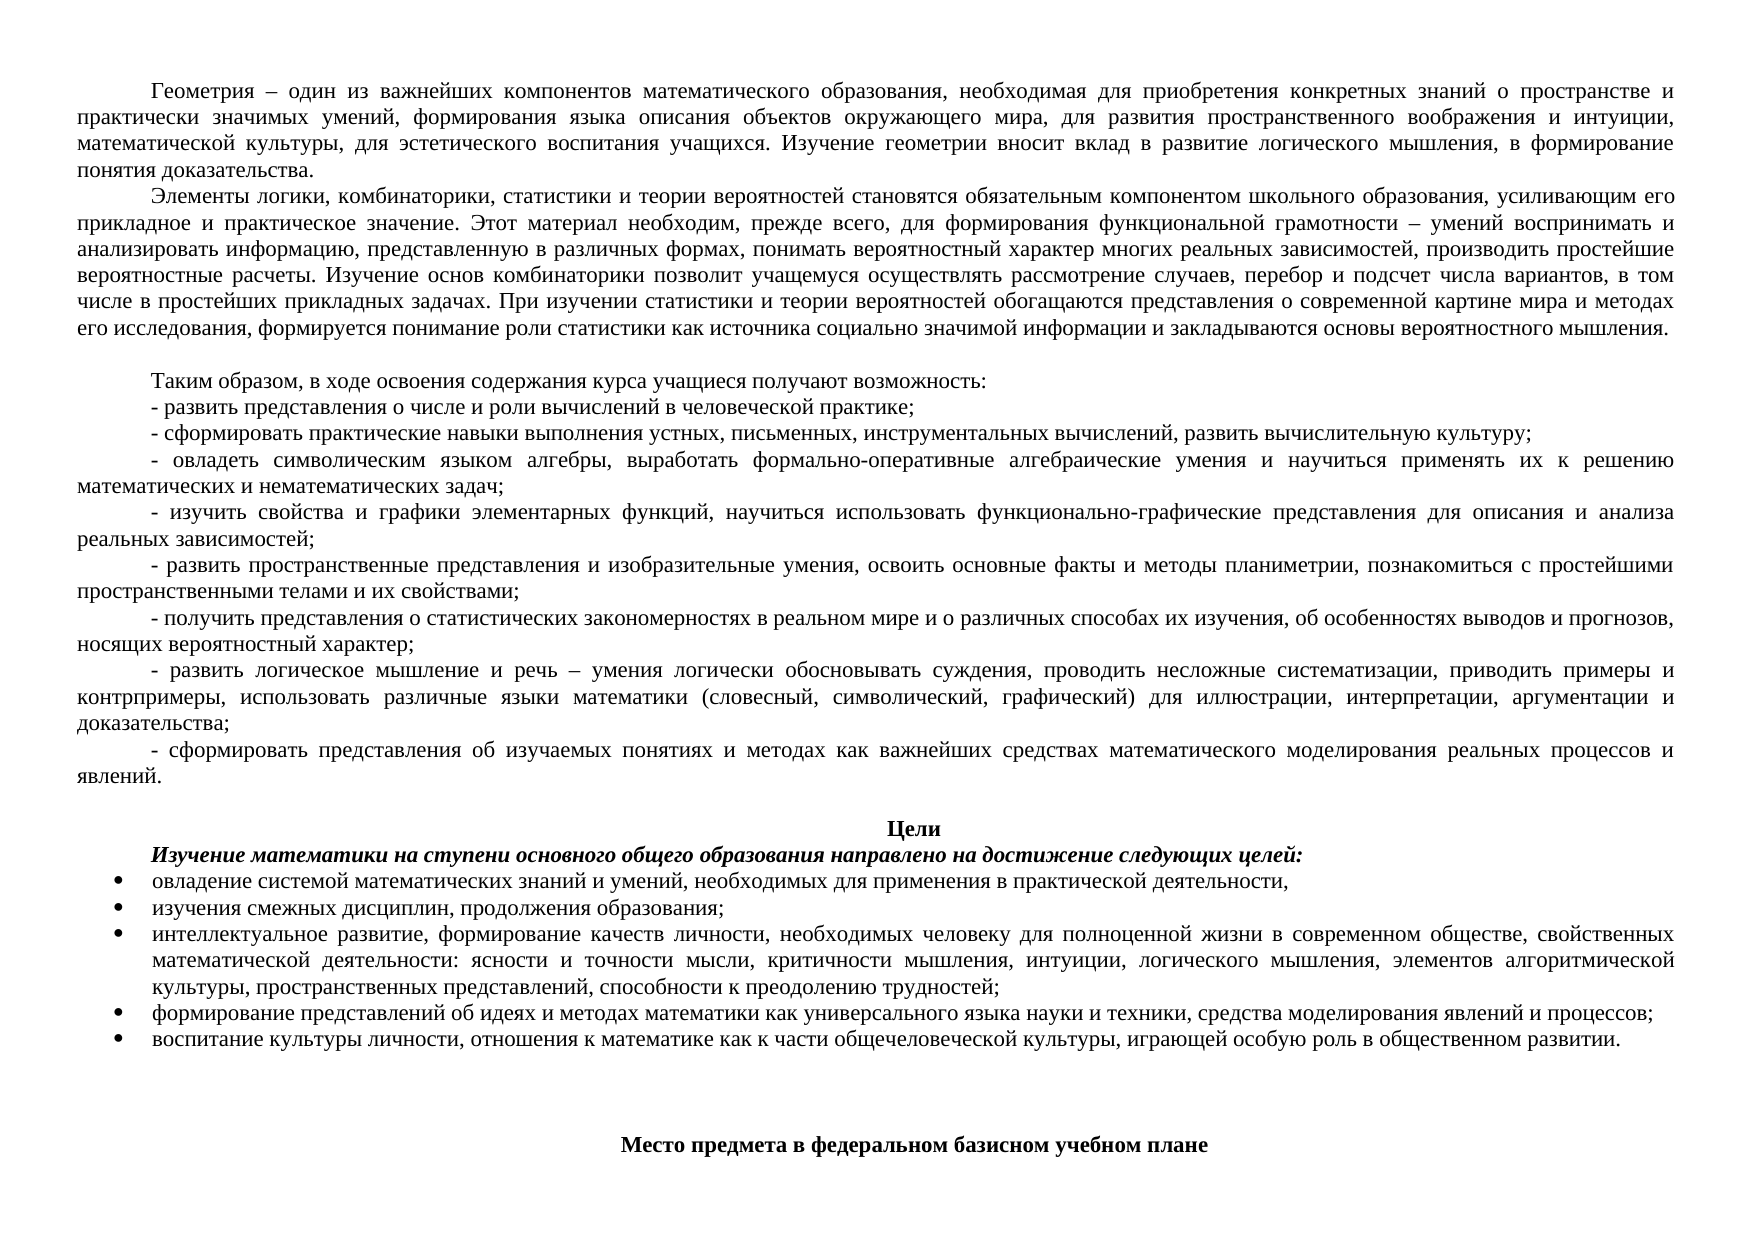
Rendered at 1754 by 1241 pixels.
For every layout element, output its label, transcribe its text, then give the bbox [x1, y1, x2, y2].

text Элементы логики, комбинаторики, статистики и теории вероятностей становятся обязательным компонентом школьного образования, усиливающим его прикладное и практическое значение. Этот материал необходим, прежде всего, для формирования функциональной грамотности – умений воспринимать и анализировать информацию, представленную в различных формах, понимать вероятностный характер многих реальных зависимостей, производить простейшие вероятностные расчеты. Изучение основ комбинаторики позволит учащемуся осуществлять рассмотрение случаев, перебор и подсчет числа вариантов, в том числе в простейших прикладных задачах. При изучении статистики и теории вероятностей обогащаются представления о современной картине мира и методах его исследования, формируется понимание роли статистики как источника социально значимой информации и закладываются основы вероятностного мышления. [77, 182, 1677, 340]
text Цели [77, 815, 1677, 841]
text - получить представления о статистических закономерностях в реальном мире и о различных способах их изучения, об особенностях выводов и прогнозов, носящих вероятностный характер; [77, 604, 1677, 657]
text - изучить свойства и графики элементарных функций, научиться использовать функционально-графические представления для описания и анализа реальных зависимостей; [77, 498, 1677, 551]
text - сформировать представления об изучаемых понятиях и методах как важнейших средствах математического моделирования реальных процессов и явлений. [77, 736, 1677, 788]
text Изучение математики на ступени основного общего образования направлено на достижение следующих целей: [77, 841, 1677, 867]
list изучения смежных дисциплин, продолжения образования; [114, 894, 1677, 920]
text - развить логическое мышление и речь – умения логически обосновывать суждения, проводить несложные систематизации, приводить примеры и контрпримеры, использовать различные языки математики (словесный, символический, графический) для иллюстрации, интерпретации, аргументации и доказательства; [77, 657, 1677, 736]
list воспитание культуры личности, отношения к математике как к части общечеловеческой культуры, играющей особую роль в общественном развитии. [114, 1026, 1677, 1052]
text - сформировать практические навыки выполнения устных, письменных, инструментальных вычислений, развить вычислительную культуру; [77, 419, 1677, 446]
list Место предмета в федеральном базисном учебном плане [152, 1131, 1677, 1157]
text - развить представления о числе и роли вычислений в человеческой практике; [77, 393, 1677, 419]
text - развить пространственные представления и изобразительные умения, освоить основные факты и методы планиметрии, познакомиться с простейшими пространственными телами и их свойствами; [77, 551, 1677, 604]
text - овладеть символическим языком алгебры, выработать формально-оперативные алгебраические умения и научиться применять их к решению математических и нематематических задач; [77, 446, 1677, 498]
list овладение системой математических знаний и умений, необходимых для применения в практической деятельности, [114, 867, 1677, 894]
text Таким образом, в ходе освоения содержания курса учащиеся получают возможность: [77, 367, 1677, 393]
list формирование представлений об идеях и методах математики как универсального языка науки и техники, средства моделирования явлений и процессов; [114, 999, 1677, 1026]
list интеллектуальное развитие, формирование качеств личности, необходимых человеку для полноценной жизни в современном обществе, свойственных математической деятельности: ясности и точности мысли, критичности мышления, интуиции, логического мышления, элементов алгоритмической культуры, пространственных представлений, способности к преодолению трудностей; [114, 920, 1677, 999]
text Геометрия – один из важнейших компонентов математического образования, необходимая для приобретения конкретных знаний о пространстве и практически значимых умений, формирования языка описания объектов окружающего мира, для развития пространственного воображения и интуиции, математической культуры, для эстетического воспитания учащихся. Изучение геометрии вносит вклад в развитие логического мышления, в формирование понятия доказательства. [77, 77, 1677, 182]
